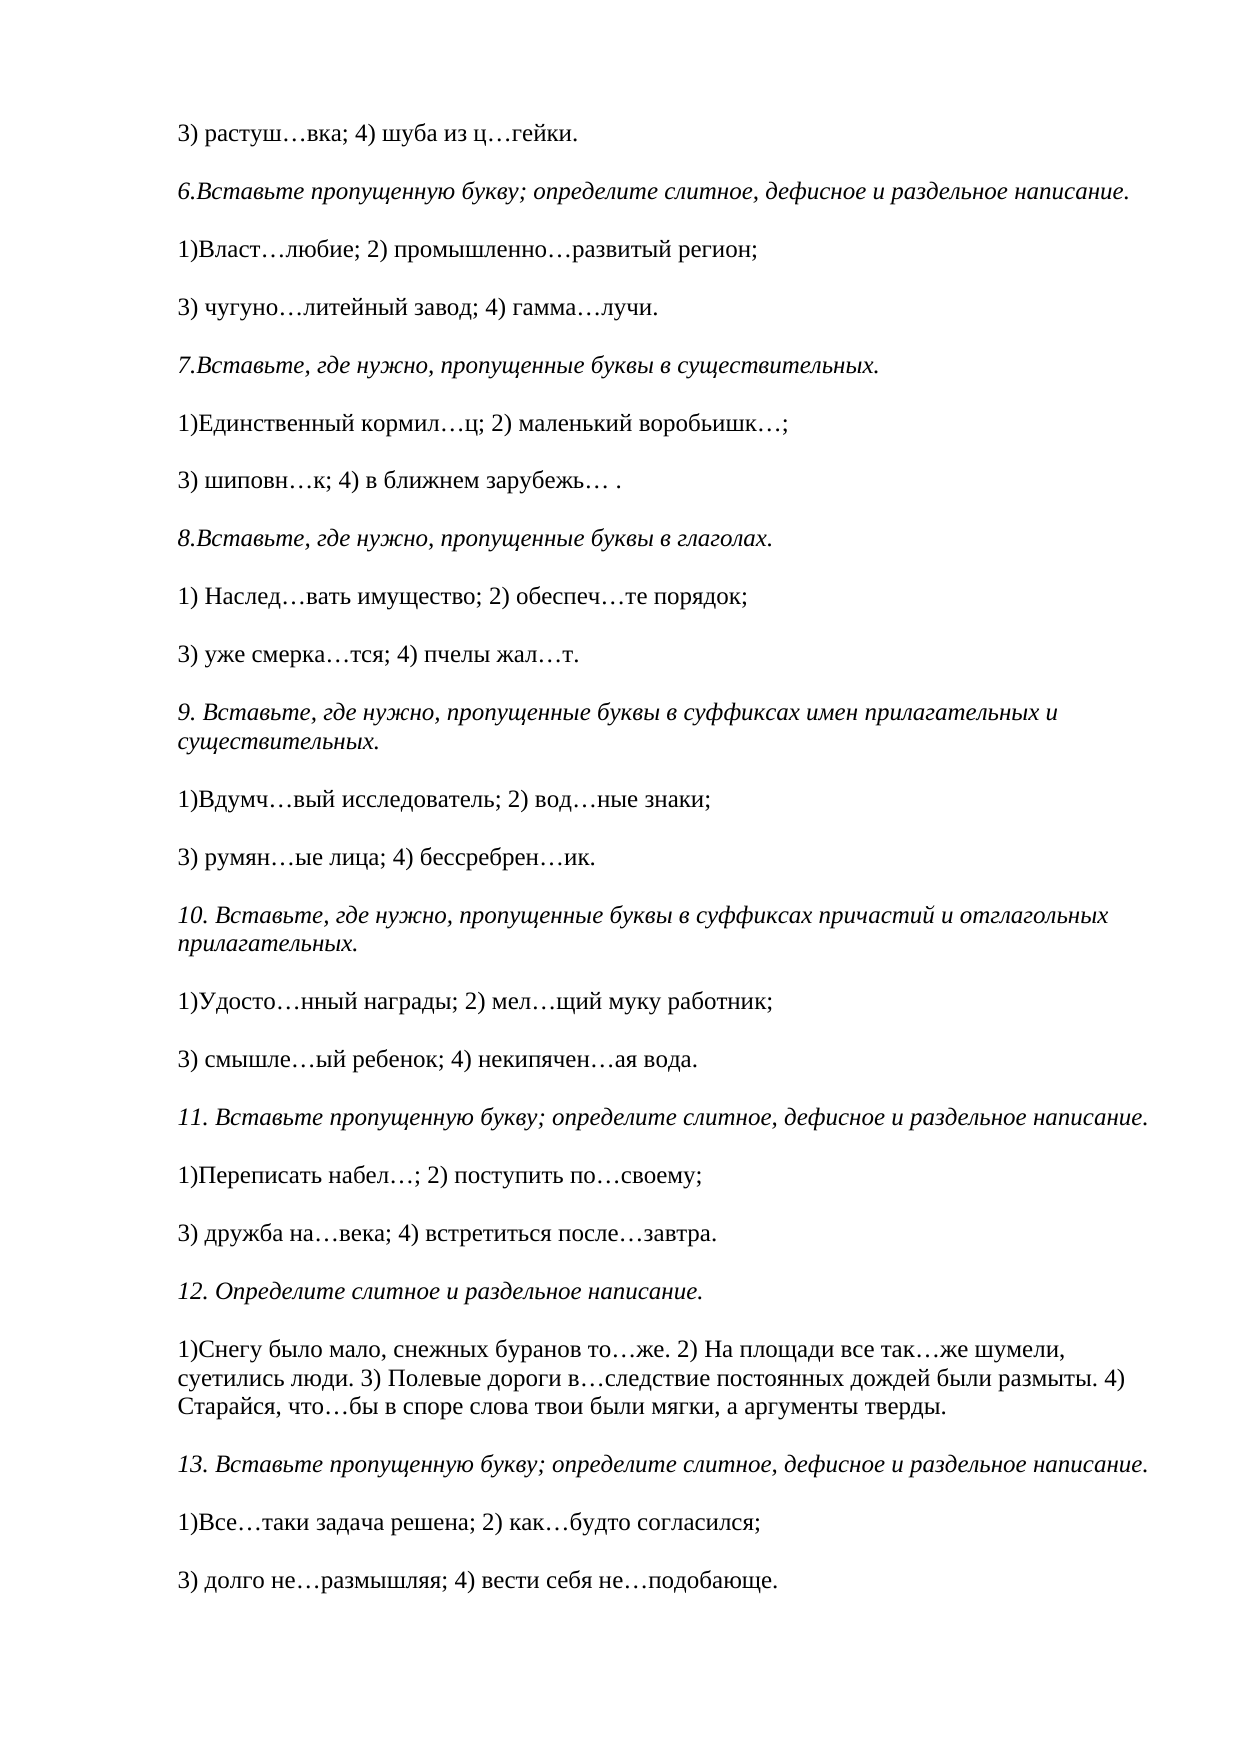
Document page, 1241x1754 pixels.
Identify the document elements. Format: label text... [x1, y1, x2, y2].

text 3) дружба на…века; 4) встретиться после…завтра. [177, 1218, 1152, 1247]
text 1)Вдумч…вый исследователь; 2) вод…ные знаки; [177, 784, 1152, 813]
text 1)Переписать набел…; 2) поступить по…своему; [177, 1160, 1152, 1189]
text 3) румян…ые лица; 4) бессребрен…ик. [177, 842, 1152, 871]
text 3) долго не…размышляя; 4) вести себя не…подобающе. [177, 1565, 1152, 1594]
text 10. Вставьте, где нужно, пропущенные буквы в суффиксах причастий и отглагольных прилагательных. [177, 900, 1152, 957]
text 6.Вставьте пропущенную букву; определите слитное, дефисное и раздельное написание. [177, 176, 1152, 205]
text 11. Вставьте пропущенную букву; определите слитное, дефисное и раздельное написание. [177, 1102, 1152, 1131]
text 9. Вставьте, где нужно, пропущенные буквы в суффиксах имен прилагательных и существительных. [177, 697, 1152, 755]
text 1)Все…таки задача решена; 2) как…будто согласился; [177, 1507, 1152, 1536]
text 7.Вставьте, где нужно, пропущенные буквы в существительных. [177, 350, 1152, 378]
text 1)Удосто…нный награды; 2) мел…щий муку работник; [177, 986, 1152, 1015]
text 8.Вставьте, где нужно, пропущенные буквы в глаголах. [177, 523, 1152, 552]
text 3) уже смерка…тся; 4) пчелы жал…т. [177, 639, 1152, 668]
text 1)Власт…любие; 2) промышленно…развитый регион; [177, 234, 1152, 263]
text 1)Единственный кормил…ц; 2) маленький воробьишк…; [177, 408, 1152, 436]
text 3) чугуно…литейный завод; 4) гамма…лучи. [177, 292, 1152, 321]
text 12. Определите слитное и раздельное написание. [177, 1276, 1152, 1305]
text 3) растуш…вка; 4) шуба из ц…гейки. [177, 118, 1152, 147]
text 3) шиповн…к; 4) в ближнем зарубежь… . [177, 466, 1152, 494]
text 3) смышле…ый ребенок; 4) некипячен…ая вода. [177, 1044, 1152, 1073]
text 13. Вставьте пропущенную букву; определите слитное, дефисное и раздельное написание. [177, 1449, 1152, 1478]
text 1)Снегу было мало, снежных буранов то…же. 2) На площади все так…же шумели, суетились люди. 3) Полевые дороги в…следствие постоянных дождей были размыты. 4) Старайся, что…бы в споре слова твои были мягки, а аргументы тверды. [177, 1334, 1152, 1420]
text 1) Наслед…вать имущество; 2) обеспеч…те порядок; [177, 581, 1152, 610]
